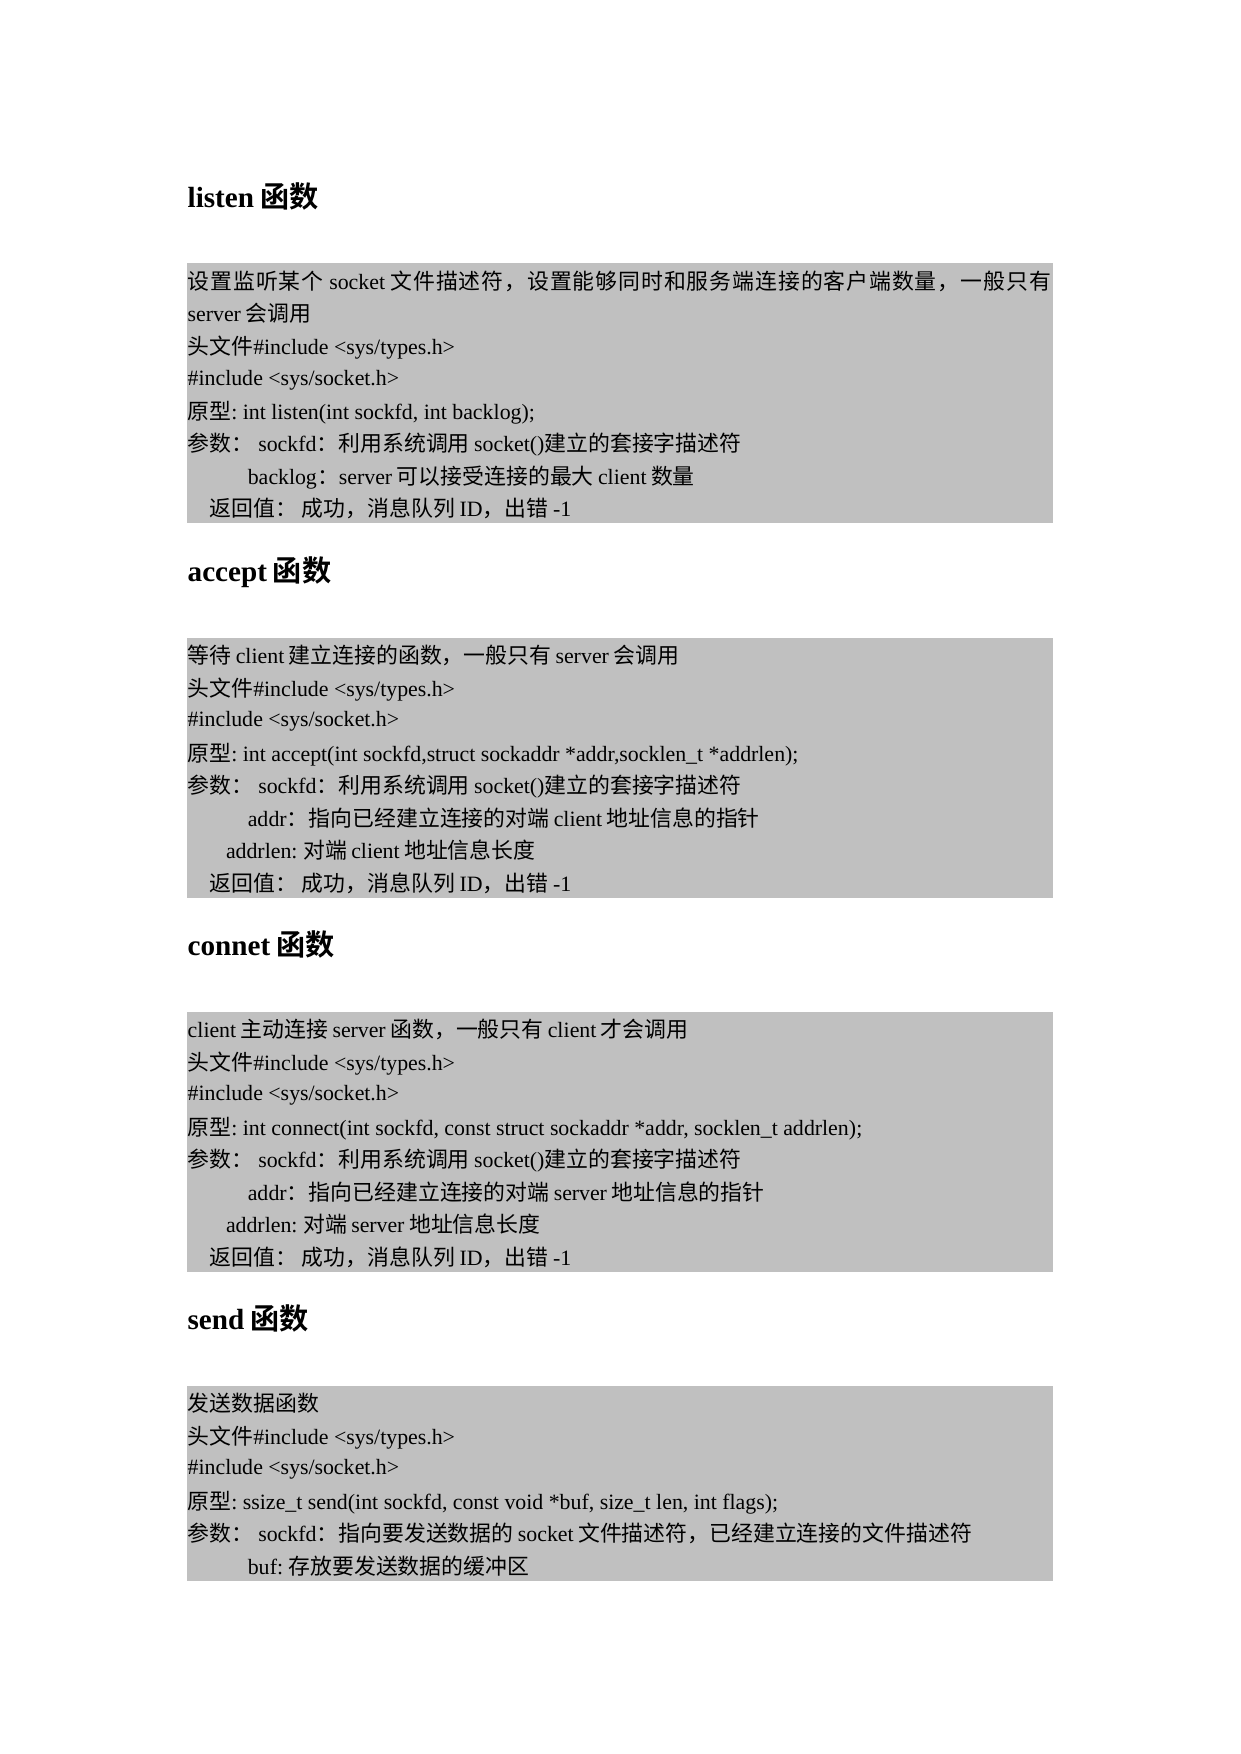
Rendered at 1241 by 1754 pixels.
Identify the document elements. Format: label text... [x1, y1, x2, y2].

text 发送数据函数 [187, 1386, 1053, 1418]
text backlog：server可以接受连接的最大client数量 [187, 458, 1053, 491]
text 头文件#include <sys/types.h> [187, 1044, 1053, 1077]
text 参数： sockfd：利用系统调用socket()建立的套接字描述符 [187, 426, 1053, 458]
text 返回值： 成功，消息队列ID，出错 -1 [187, 1239, 1053, 1272]
subtitle accept函数 [187, 536, 1053, 601]
text addr：指向已经建立连接的对端server地址信息的指针 [187, 1174, 1053, 1207]
text buf: 存放要发送数据的缓冲区 [187, 1548, 1053, 1581]
text 参数： sockfd：利用系统调用socket()建立的套接字描述符 [187, 768, 1053, 800]
text 设置监听某个socket文件描述符，设置能够同时和服务端连接的客户端数量，一般只有server会调用 [187, 263, 1053, 328]
text #include <sys/socket.h> [187, 361, 1053, 393]
text 参数： sockfd：指向要发送数据的socket文件描述符，已经建立连接的文件描述符 [187, 1516, 1053, 1548]
text addr：指向已经建立连接的对端client地址信息的指针 [187, 800, 1053, 833]
text addrlen: 对端client地址信息长度 [187, 833, 1053, 865]
text 头文件#include <sys/types.h> [187, 670, 1053, 703]
text 返回值： 成功，消息队列ID，出错 -1 [187, 491, 1053, 523]
text 等待client建立连接的函数，一般只有server会调用 [187, 638, 1053, 670]
text 参数： sockfd：利用系统调用socket()建立的套接字描述符 [187, 1142, 1053, 1174]
text 头文件#include <sys/types.h> [187, 1418, 1053, 1451]
subtitle send函数 [187, 1284, 1053, 1349]
text 原型: ssize_t send(int sockfd, const void *buf, size_t len, int flags); [187, 1483, 1053, 1516]
text 头文件#include <sys/types.h> [187, 328, 1053, 361]
text 原型: int listen(int sockfd, int backlog); [187, 393, 1053, 426]
text #include <sys/socket.h> [187, 1077, 1053, 1109]
text #include <sys/socket.h> [187, 703, 1053, 735]
subtitle connet函数 [187, 910, 1053, 975]
text 返回值： 成功，消息队列ID，出错 -1 [187, 865, 1053, 898]
text 原型: int accept(int sockfd,struct sockaddr *addr,socklen_t *addrlen); [187, 735, 1053, 768]
subtitle listen函数 [187, 162, 1053, 227]
text client主动连接server函数，一般只有client才会调用 [187, 1012, 1053, 1044]
text 原型: int connect(int sockfd, const struct sockaddr *addr, socklen_t addrlen); [187, 1109, 1053, 1142]
text addrlen: 对端server地址信息长度 [187, 1207, 1053, 1239]
text #include <sys/socket.h> [187, 1451, 1053, 1483]
